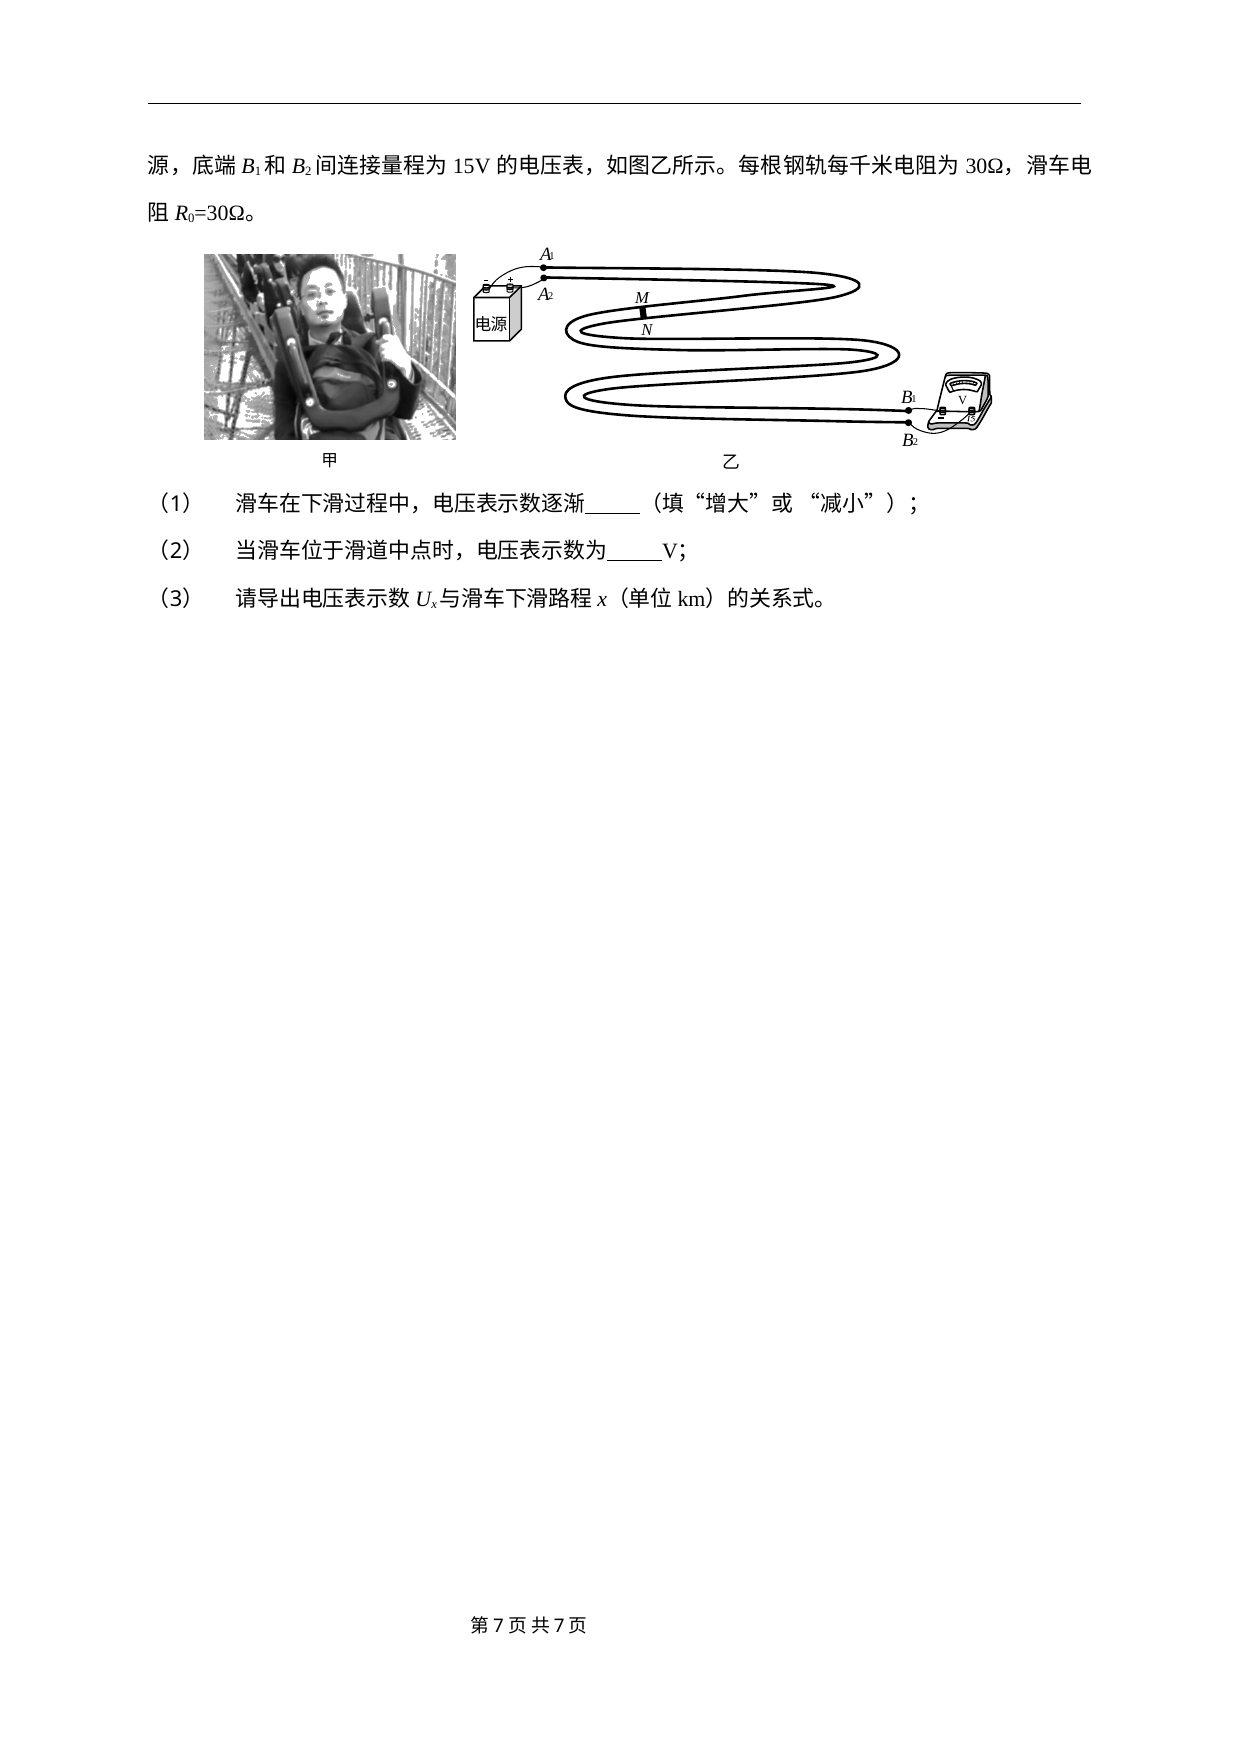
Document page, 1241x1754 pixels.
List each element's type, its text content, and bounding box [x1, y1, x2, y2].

list 滑车在下滑过程中，电压表示数逐渐 （填“增大”或 “减小”）； [148, 486, 1092, 518]
list 请导出电压表示数 Ux与滑车下滑路程 x（单位 km）的关系式。 [148, 581, 1092, 613]
picture [204, 254, 456, 440]
list 当滑车位于滑道中点时，电压表示数为 V； [148, 533, 1092, 565]
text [148, 148, 1092, 227]
